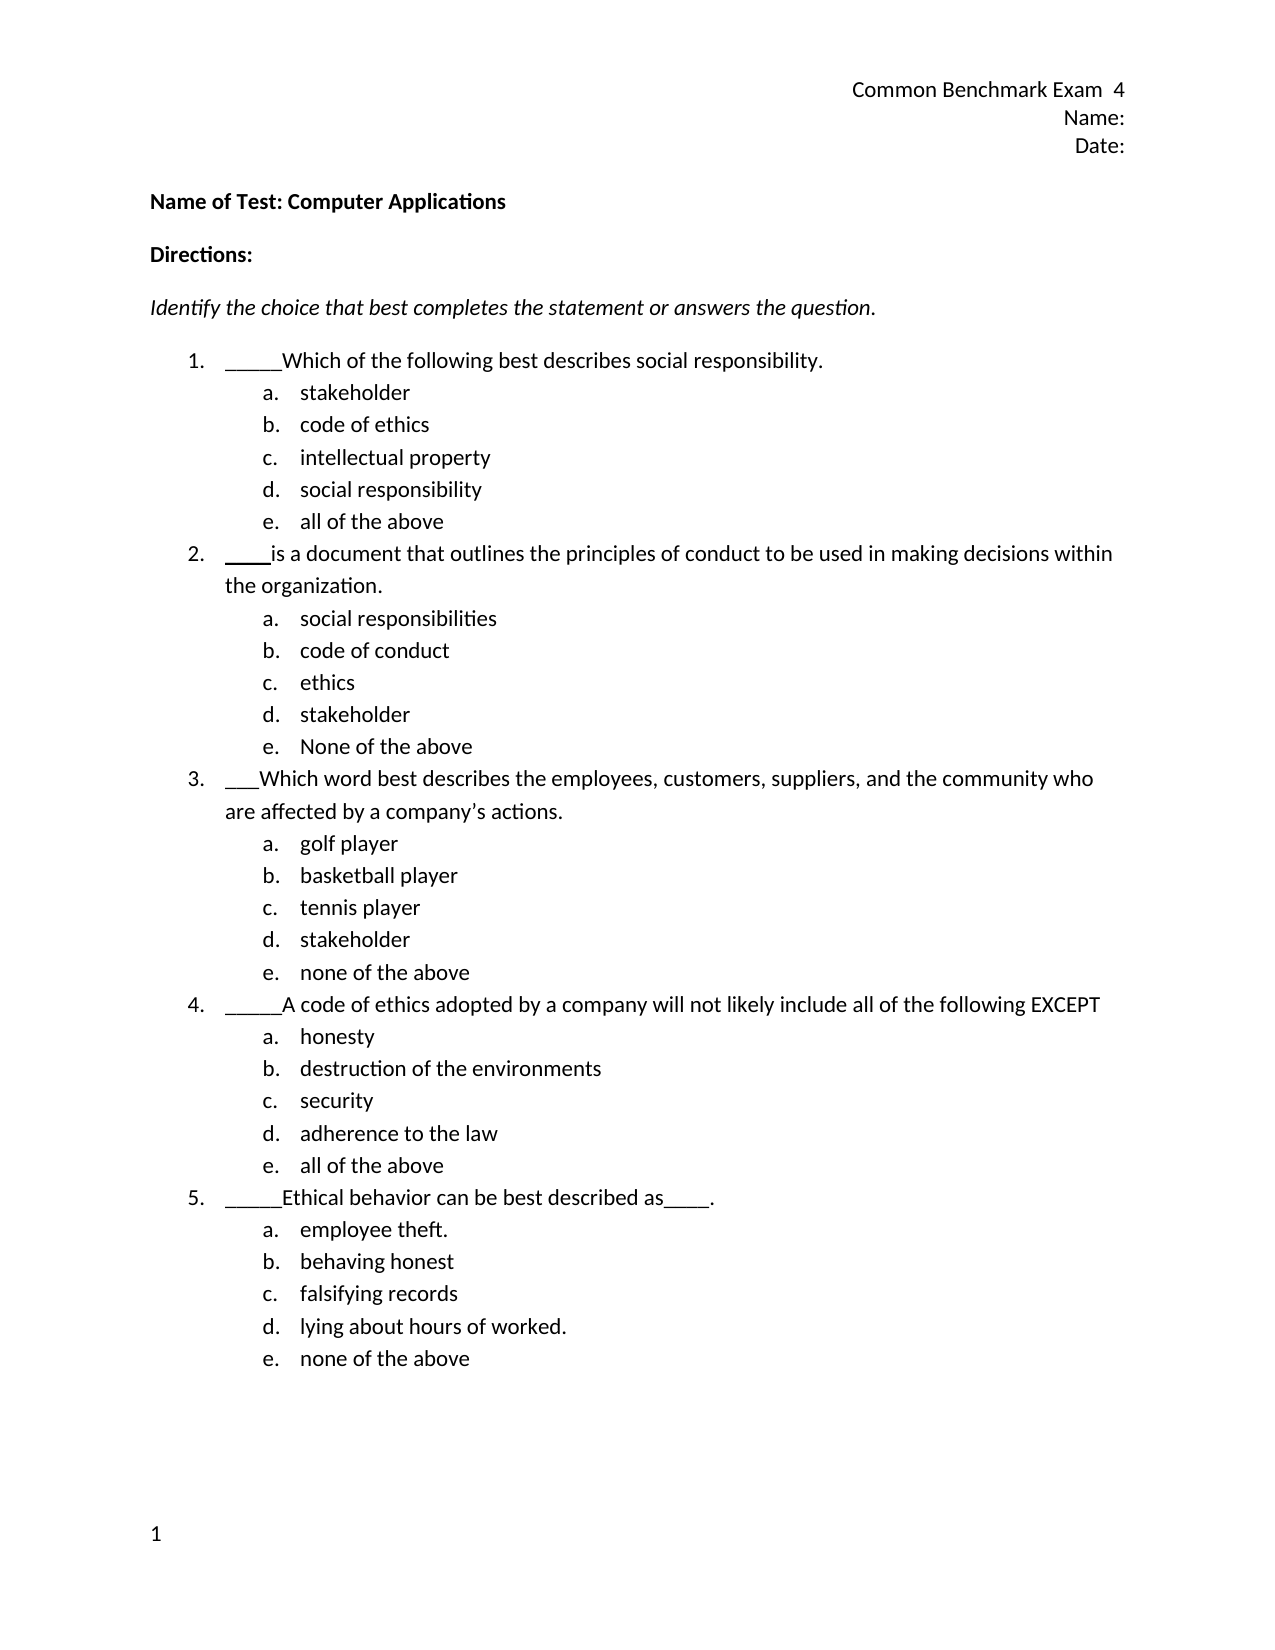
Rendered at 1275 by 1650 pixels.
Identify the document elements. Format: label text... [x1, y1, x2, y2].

list honesty [262, 1022, 1125, 1050]
list falsifying records [262, 1279, 1125, 1308]
list tennis player [262, 893, 1125, 921]
list ___Which word best describes the employees, customers, suppliers, and the community who are affected by a company’s actions. [187, 764, 1125, 825]
list security [262, 1086, 1125, 1114]
text Name of Test: Computer Applications [150, 187, 1125, 215]
list ethics [262, 668, 1125, 696]
list _____Ethical behavior can be best described as____. [187, 1183, 1125, 1211]
list code of ethics [262, 411, 1125, 438]
list lying about hours of worked. [262, 1312, 1125, 1340]
list stakeholder [262, 926, 1125, 953]
list intellectual property [262, 443, 1125, 471]
list _____A code of ethics adopted by a company will not likely include all of the following EXCEPT [187, 990, 1125, 1018]
list all of the above [262, 1151, 1125, 1179]
list social responsibilities [262, 604, 1125, 632]
list social responsibility [262, 475, 1125, 503]
list basketball player [262, 861, 1125, 889]
list _____Which of the following best describes social responsibility. [187, 346, 1125, 374]
list none of the above [262, 1344, 1125, 1372]
list employee theft. [262, 1215, 1125, 1243]
list code of conduct [262, 636, 1125, 664]
list ____is a document that outlines the principles of conduct to be used in making decisions within the organization. [187, 539, 1125, 599]
list golf player [262, 829, 1125, 857]
list none of the above [262, 958, 1125, 986]
list stakeholder [262, 378, 1125, 406]
list behaving honest [262, 1247, 1125, 1275]
list stakeholder [262, 700, 1125, 728]
list all of the above [262, 507, 1125, 535]
list None of the above [262, 732, 1125, 760]
text Identify the choice that best completes the statement or answers the question. [150, 293, 1125, 321]
text Directions: [150, 240, 1125, 268]
list destruction of the environments [262, 1054, 1125, 1082]
list adherence to the law [262, 1119, 1125, 1147]
